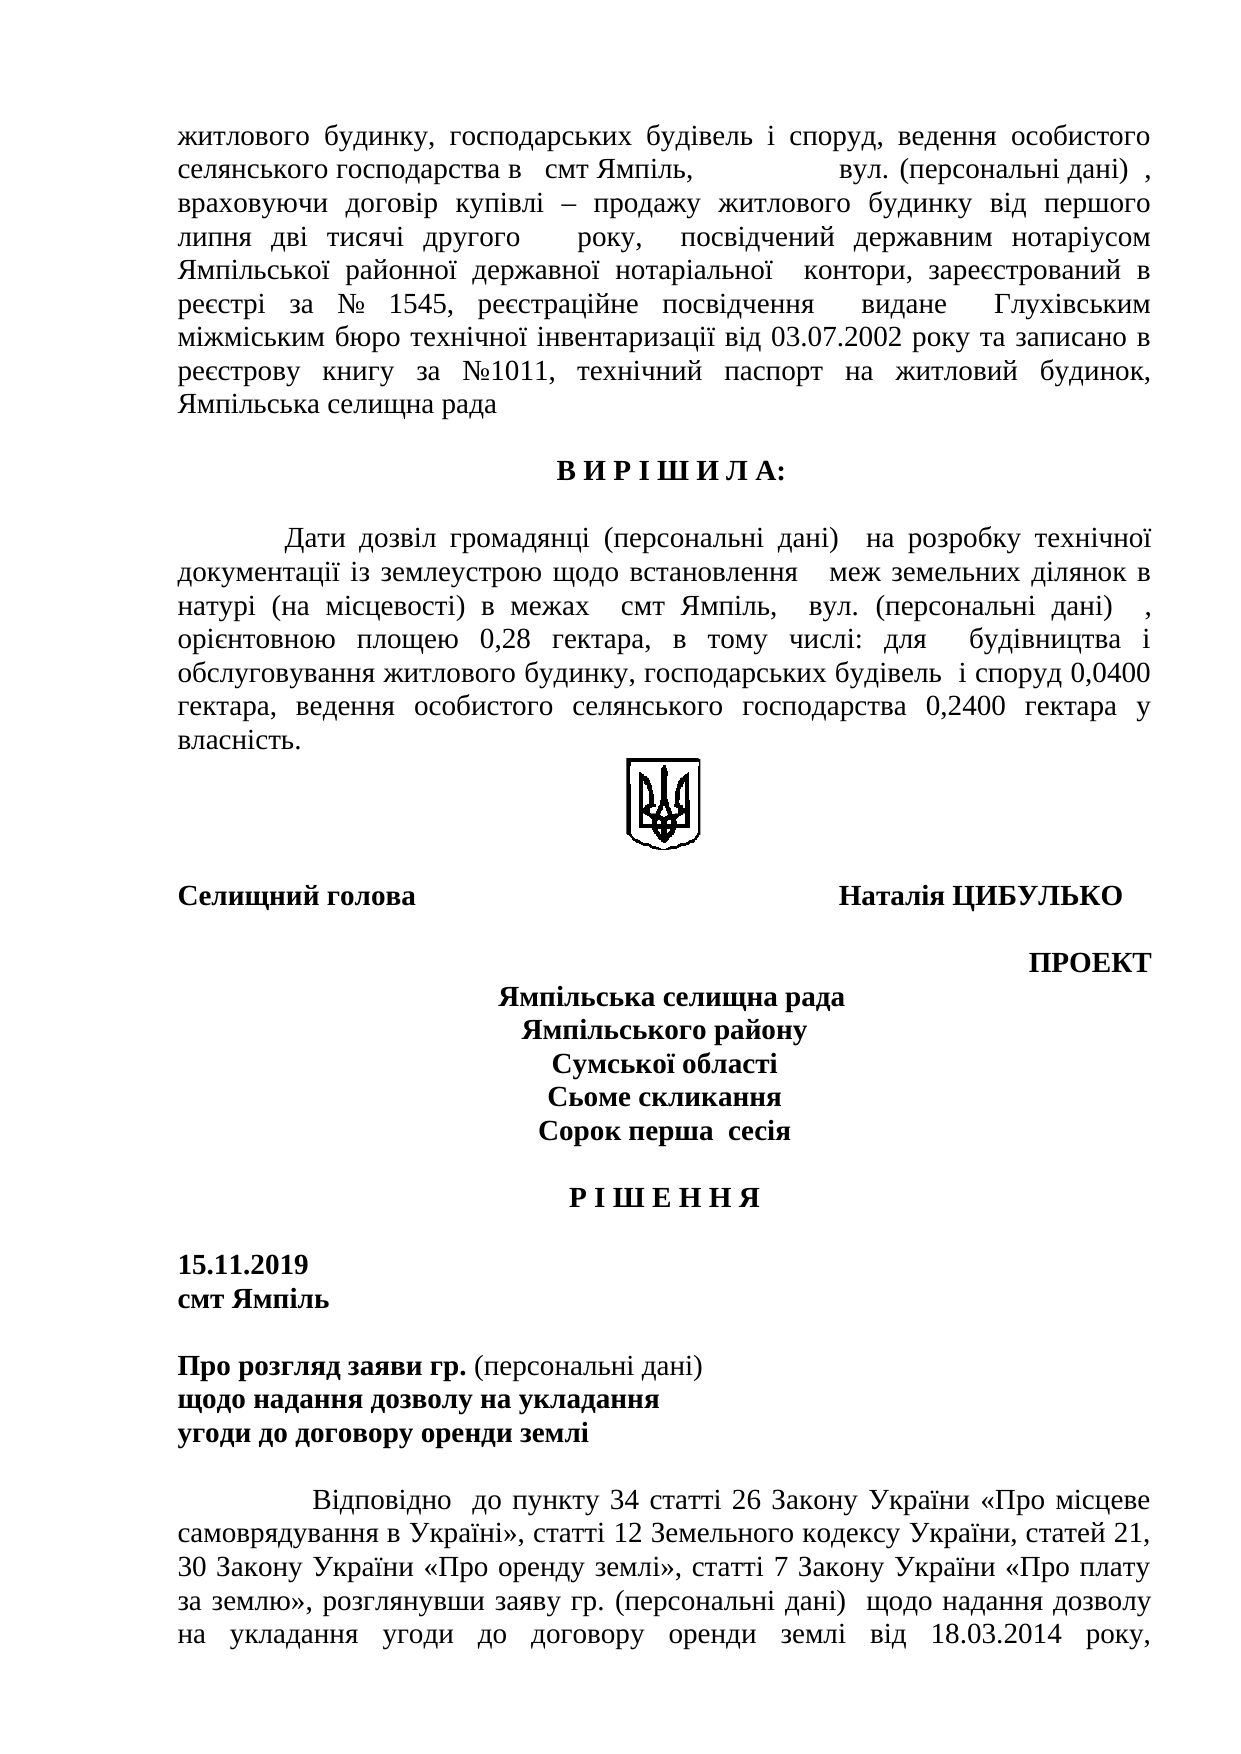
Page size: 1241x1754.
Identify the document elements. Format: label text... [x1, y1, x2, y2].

text Селищний голова Наталія ЦИБУЛЬКО [177, 878, 1152, 912]
text смт Ямпіль [177, 1281, 1152, 1314]
text ПРОЕКТ [177, 945, 1152, 979]
text Про розгляд заяви гр. (персональні дані) [177, 1348, 1152, 1381]
text Сьоме скликання [177, 1079, 1152, 1113]
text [177, 1482, 1152, 1650]
text угоди до договору оренди землі [177, 1415, 1152, 1448]
text Сорок перша сесія [177, 1113, 1152, 1147]
text В И Р I Ш И Л А: [177, 453, 1152, 487]
text Р І Ш Е Н Н Я [177, 1180, 1152, 1214]
text Ямпільська селищна рада [177, 979, 1152, 1012]
text Сумської області [177, 1046, 1152, 1079]
text щодо надання дозволу на укладання [177, 1381, 1152, 1415]
text Дати дозвіл громадянці (персональні дані) на розробку технічної документації із землеустрою щодо встановлення меж земельних ділянок в натурі (на місцевості) в межах смт Ямпіль, вул. (персональні дані) , орієнтовною площею 0,28 гектара, в тому числі: для будівництва і обслуговування житлового будинку, господарських будівель і споруд 0,0400 гектара, ведення особистого селянського господарства 0,2400 гектара у власність. [177, 521, 1152, 755]
text Ямпільського району [177, 1012, 1152, 1046]
text 15.11.2019 [177, 1247, 1152, 1281]
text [177, 118, 1152, 420]
